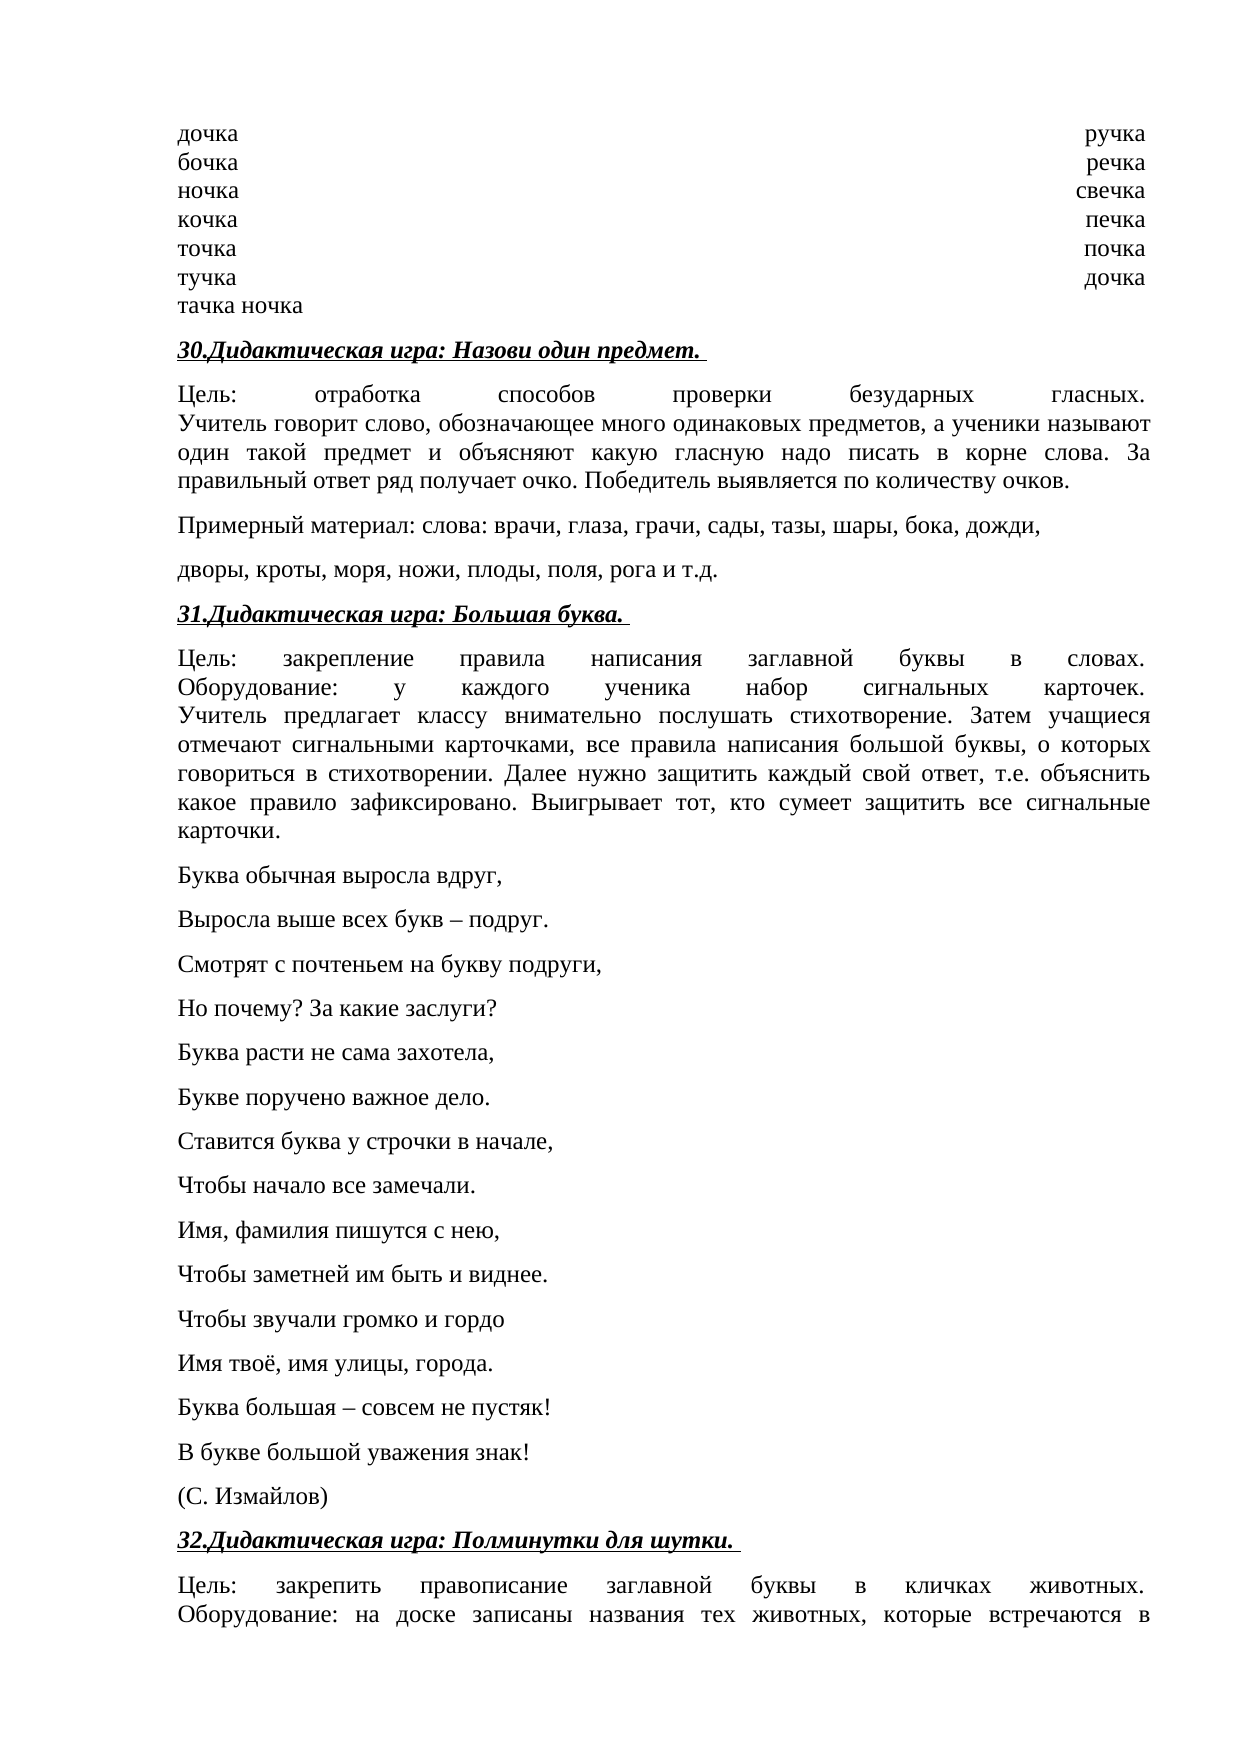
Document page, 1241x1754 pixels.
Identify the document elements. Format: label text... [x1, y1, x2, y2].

text Буква обычная выросла вдруг, [177, 860, 1152, 889]
text Чтобы заметней им быть и виднее. [177, 1259, 1152, 1288]
text дворы, кроты, моря, ножи, плоды, поля, рога и т.д. [177, 554, 1152, 583]
text 31.Дидактическая игра: Большая буква. [177, 599, 1152, 627]
text Примерный материал: слова: врачи, глаза, грачи, сады, тазы, шары, бока, дожди, [177, 510, 1152, 539]
text Ставится буква у строчки в начале, [177, 1126, 1152, 1155]
text Букве поручено важное дело. [177, 1082, 1152, 1111]
text Чтобы начало все замечали. [177, 1171, 1152, 1199]
text Но почему? За какие заслуги? [177, 993, 1152, 1022]
text Смотрят с почтеньем на букву подруги, [177, 949, 1152, 977]
text дочка ручка бочка речка ночка свечка кочка печка точка почка тучка дочка тачка ночка [177, 118, 1152, 319]
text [177, 1570, 1152, 1627]
text Цель: отработка способов проверки безударных гласных. Учитель говорит слово, обозначающее много одинаковых предметов, а ученики называют один такой предмет и объясняют какую гласную надо писать в корне слова. За правильный ответ ряд получает очко. Победитель выявляется по количеству очков. [177, 379, 1152, 494]
text 32.Дидактическая игра: Полминутки для шутки. [177, 1526, 1152, 1554]
text 30.Дидактическая игра: Назови один предмет. [177, 335, 1152, 364]
text Буква расти не сама захотела, [177, 1037, 1152, 1066]
text (С. Измайлов) [177, 1481, 1152, 1510]
text Цель: закрепление правила написания заглавной буквы в словах. Оборудование: у каждого ученика набор сигнальных карточек. Учитель предлагает классу внимательно послушать стихотворение. Затем учащиеся отмечают сигнальными карточками, все правила написания большой буквы, о которых говориться в стихотворении. Далее нужно защитить каждый свой ответ, т.е. объяснить какое правило зафиксировано. Выигрывает тот, кто сумеет защитить все сигнальные карточки. [177, 643, 1152, 844]
text Имя, фамилия пишутся с нею, [177, 1215, 1152, 1244]
text Чтобы звучали громко и гордо [177, 1304, 1152, 1332]
text В букве большой уважения знак! [177, 1437, 1152, 1466]
text Буква большая – совсем не пустяк! [177, 1392, 1152, 1421]
text Имя твоё, имя улицы, города. [177, 1348, 1152, 1377]
text Выросла выше всех букв – подруг. [177, 904, 1152, 933]
